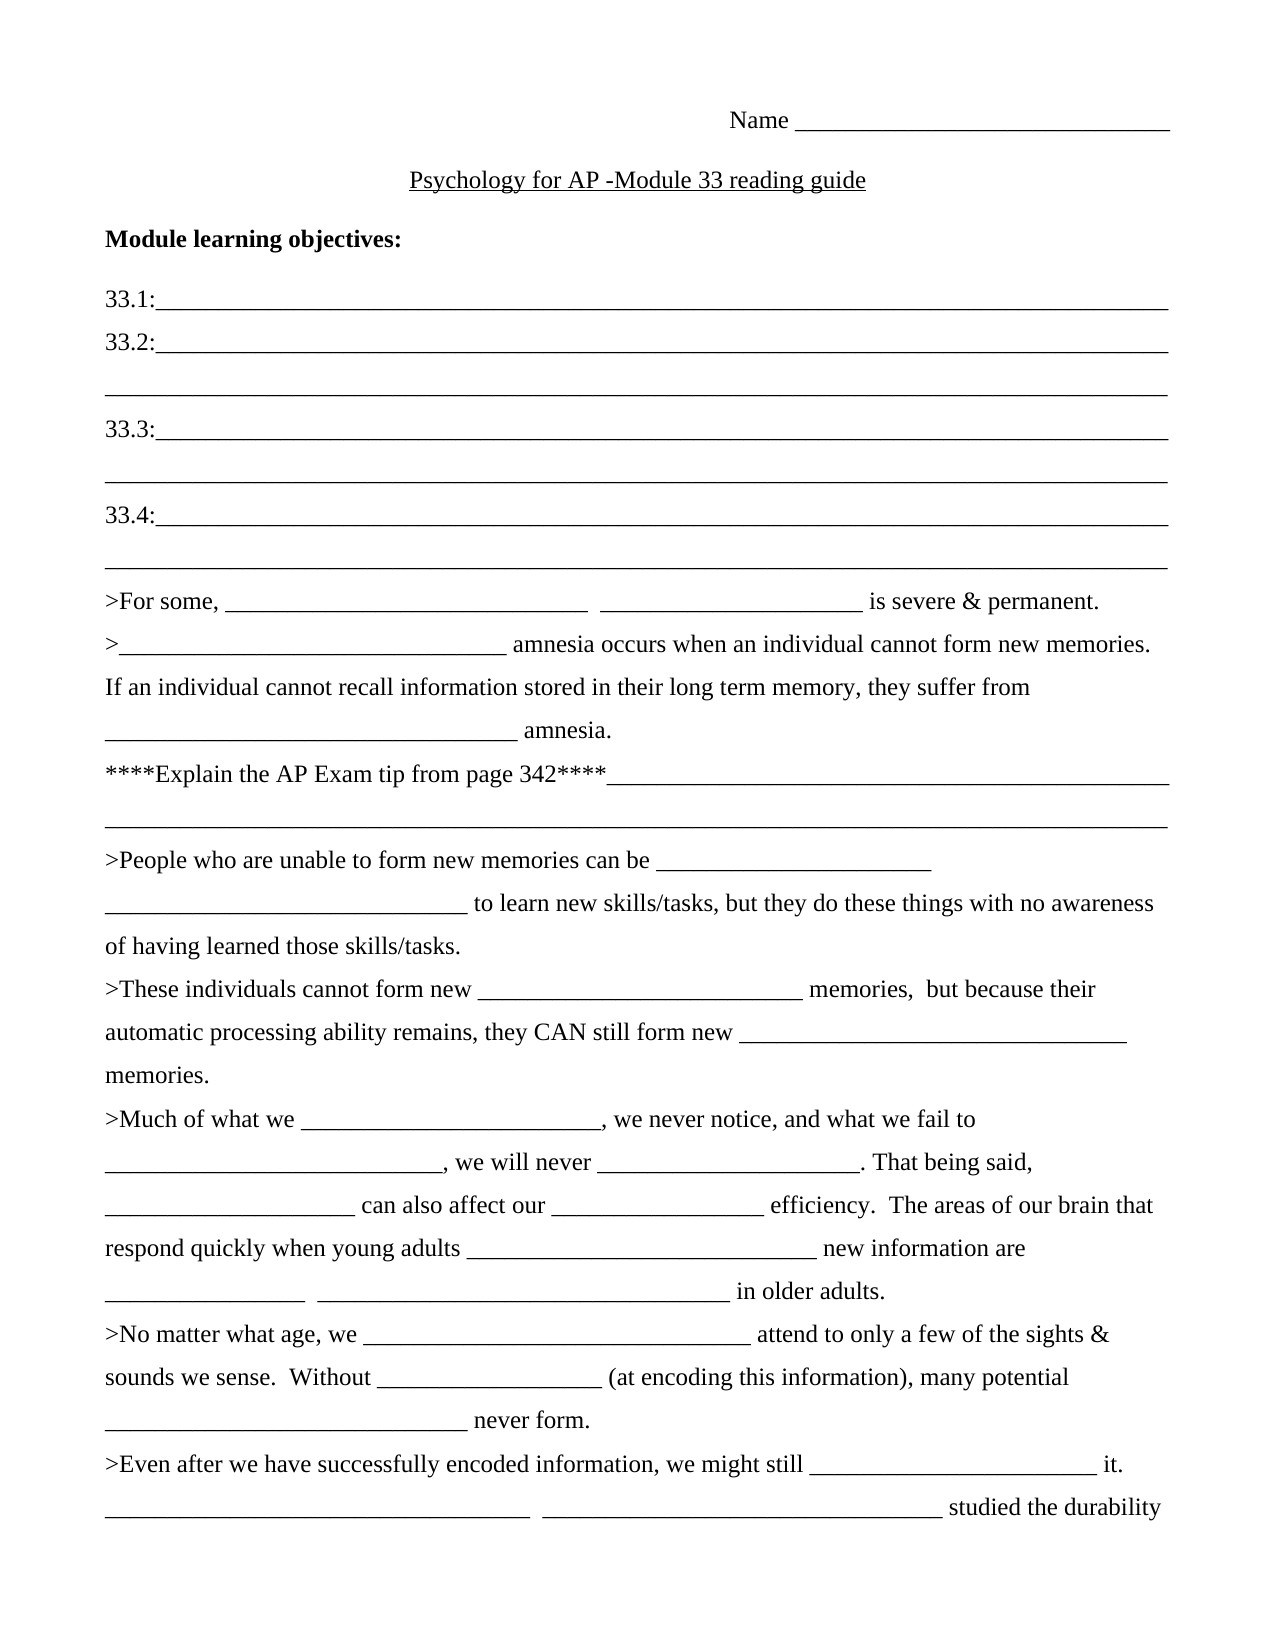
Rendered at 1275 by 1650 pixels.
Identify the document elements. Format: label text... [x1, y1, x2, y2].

text Module learning objectives: [105, 224, 1170, 253]
text Psychology for AP -Module 33 reading guide [105, 165, 1170, 193]
text Name ______________________________ [105, 105, 1170, 134]
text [105, 284, 1170, 1521]
